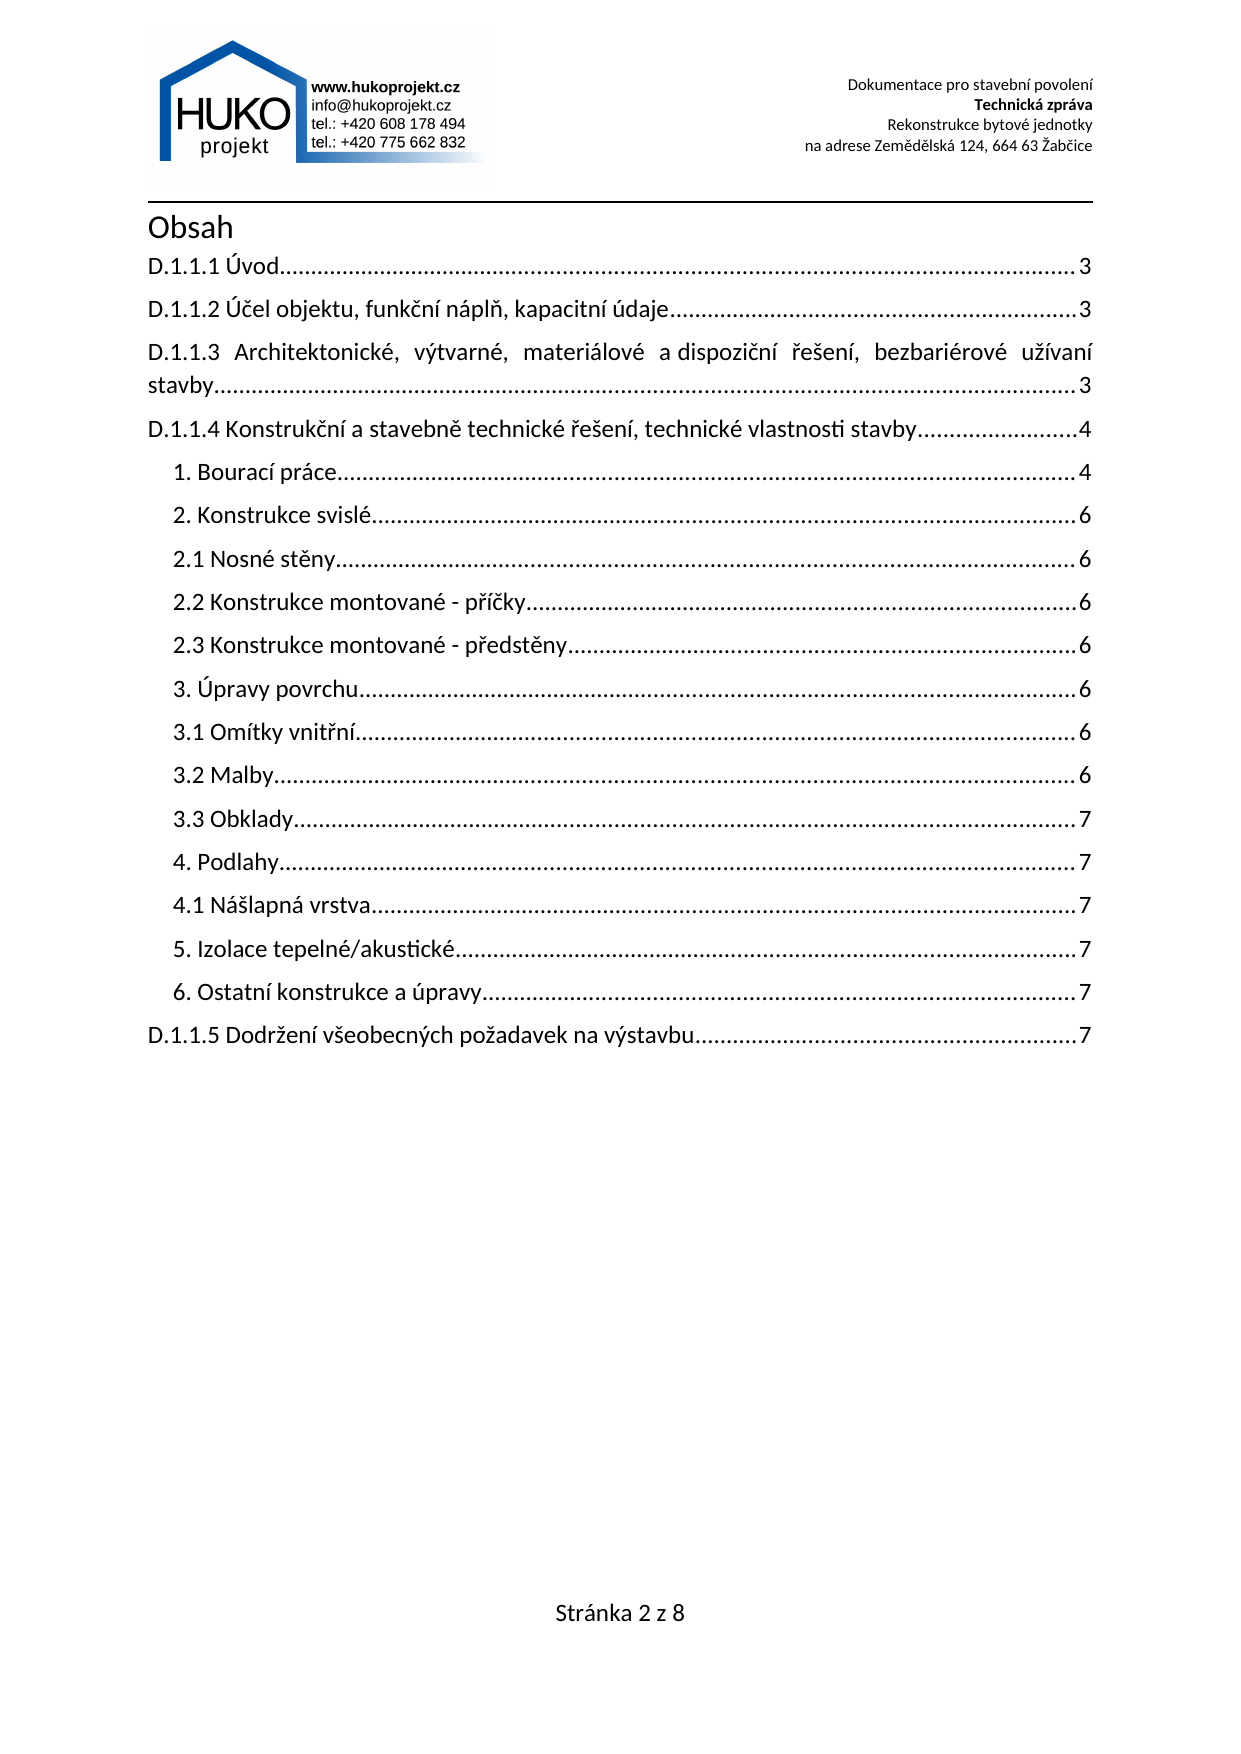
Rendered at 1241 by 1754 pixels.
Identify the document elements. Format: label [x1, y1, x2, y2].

picture [147, 26, 497, 190]
